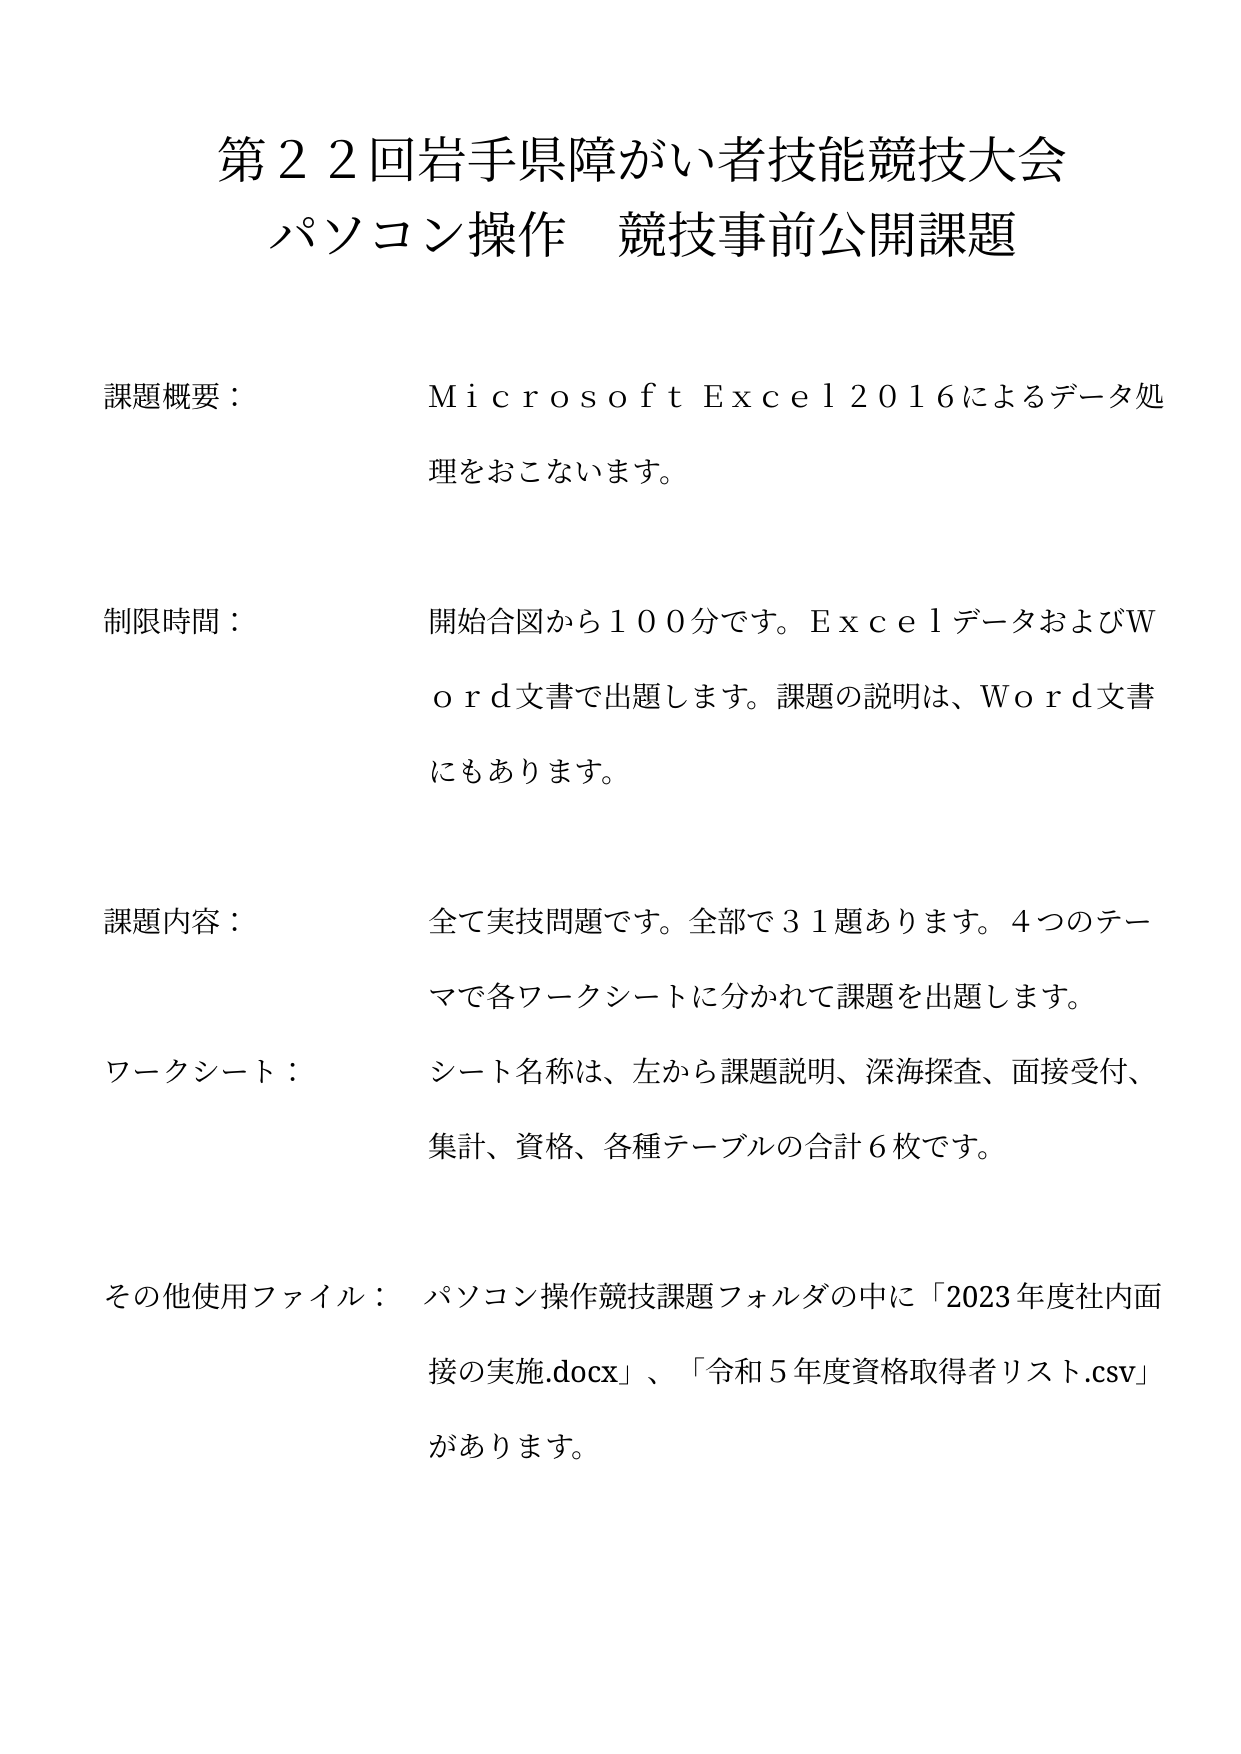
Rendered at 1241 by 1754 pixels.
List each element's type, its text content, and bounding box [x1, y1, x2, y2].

text ワークシート： シート名称は、左から課題説明、深海探査、面接受付、集計、資格、各種テーブルの合計６枚です。 [103, 1032, 1181, 1182]
text 課題内容： 全て実技問題です。全部で３１題あります。４つのテーマで各ワークシートに分かれて課題を出題します。 [103, 882, 1181, 1032]
text パソコン操作 競技事前公開課題 [103, 194, 1181, 269]
text 第２２回岩手県障がい者技能競技大会 [103, 119, 1181, 194]
text その他使用ファイル： パソコン操作競技課題フォルダの中に「2023年度社内面接の実施.docx」、「令和５年度資格取得者リスト.csv」があります。 [103, 1257, 1181, 1482]
text 課題概要： Ｍｉｃｒｏｓｏｆｔ Ｅｘｃｅｌ２０１６によるデータ処理をおこないます。 [103, 357, 1181, 507]
text 制限時間： 開始合図から１００分です。ＥｘｃｅｌデータおよびＷｏｒｄ文書で出題します。課題の説明は、Ｗｏｒｄ文書にもあります。 [103, 582, 1181, 807]
